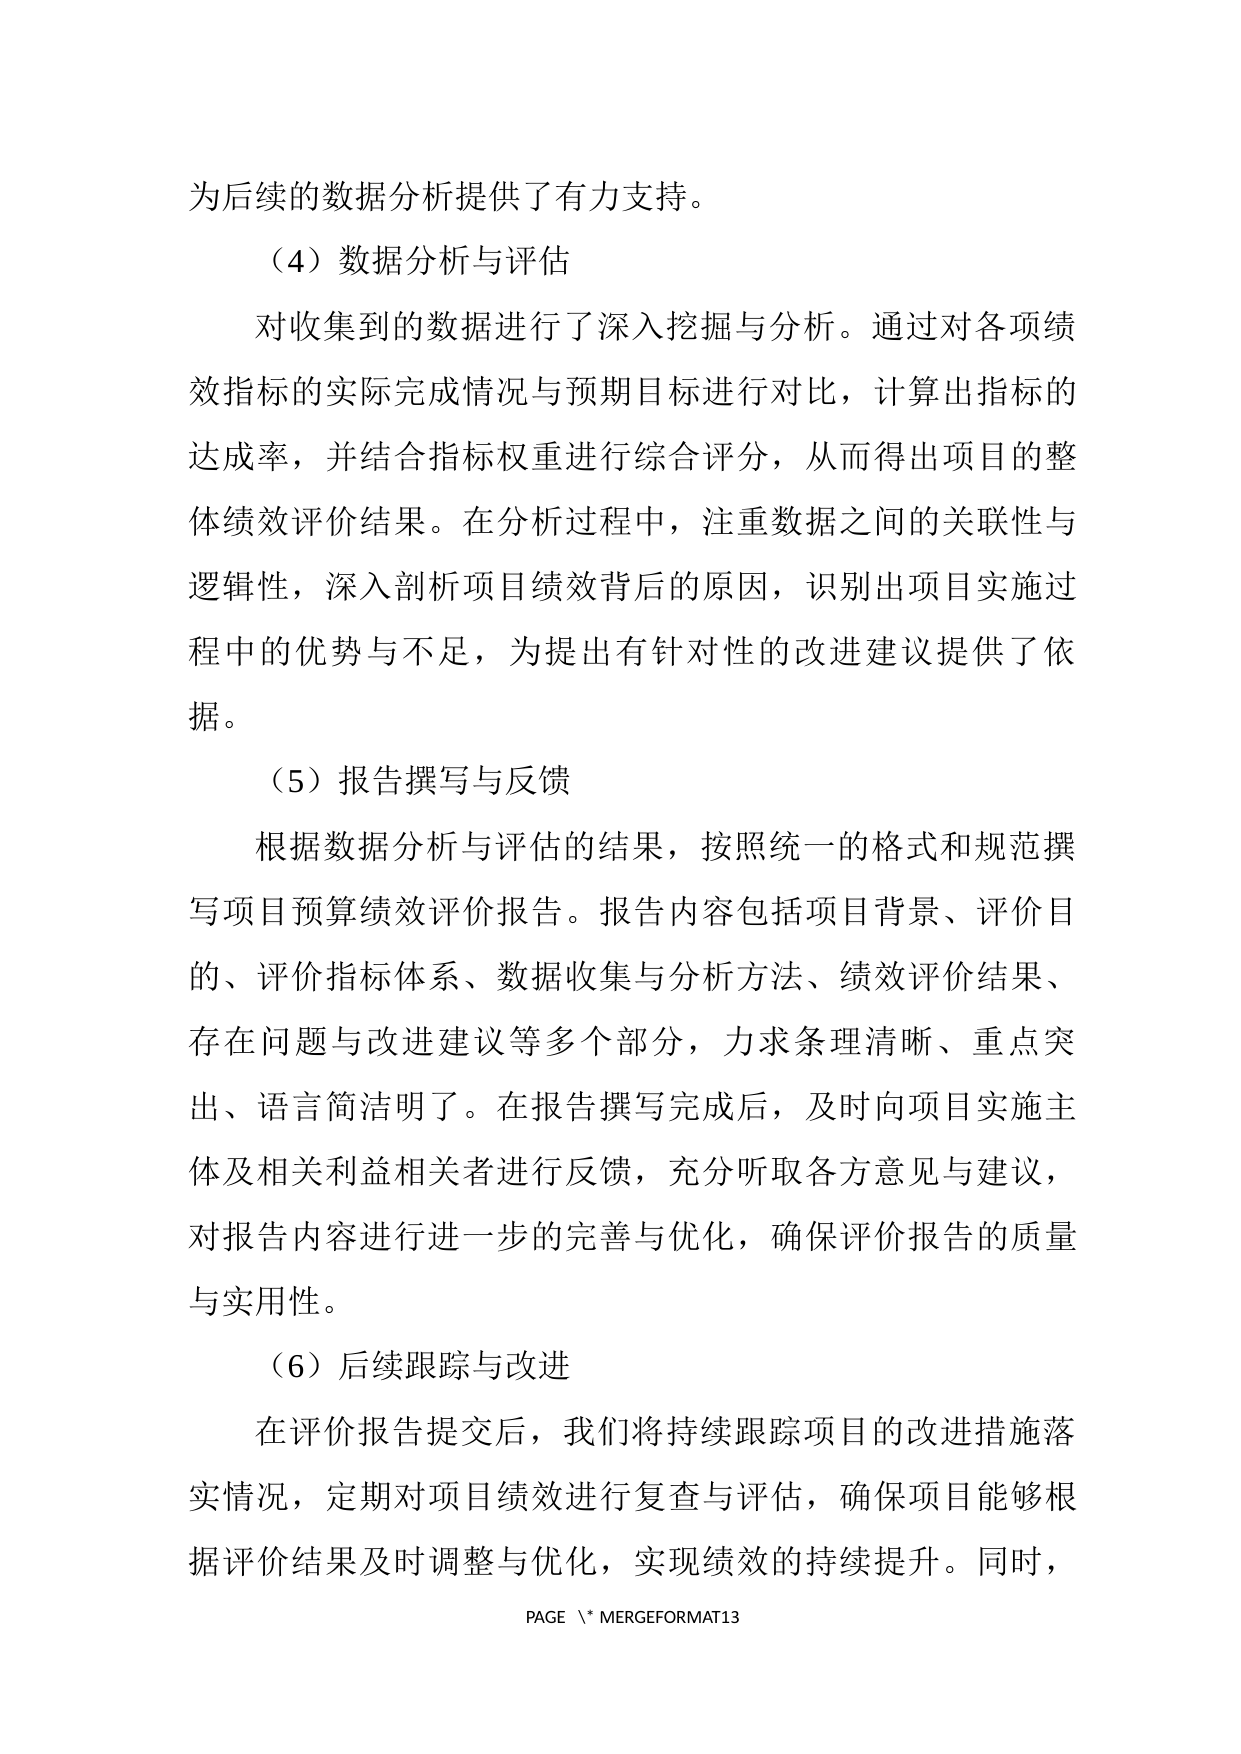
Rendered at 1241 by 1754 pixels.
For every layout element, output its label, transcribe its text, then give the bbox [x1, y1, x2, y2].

text （5）报告撰写与反馈 [187, 747, 1078, 812]
text （6）后续跟踪与改进 [187, 1332, 1078, 1397]
text （4）数据分析与评估 [187, 227, 1078, 292]
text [187, 1397, 1078, 1592]
text 对收集到的数据进行了深入挖掘与分析。通过对各项绩效指标的实际完成情况与预期目标进行对比，计算出指标的达成率，并结合指标权重进行综合评分，从而得出项目的整体绩效评价结果。在分析过程中，注重数据之间的关联性与逻辑性，深入剖析项目绩效背后的原因，识别出项目实施过程中的优势与不足，为提出有针对性的改进建议提供了依据。 [187, 292, 1078, 747]
text 根据数据分析与评估的结果，按照统一的格式和规范撰写项目预算绩效评价报告。报告内容包括项目背景、评价目的、评价指标体系、数据收集与分析方法、绩效评价结果、存在问题与改进建议等多个部分，力求条理清晰、重点突出、语言简洁明了。在报告撰写完成后，及时向项目实施主体及相关利益相关者进行反馈，充分听取各方意见与建议，对报告内容进行进一步的完善与优化，确保评价报告的质量与实用性。 [187, 812, 1078, 1332]
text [187, 162, 1078, 227]
